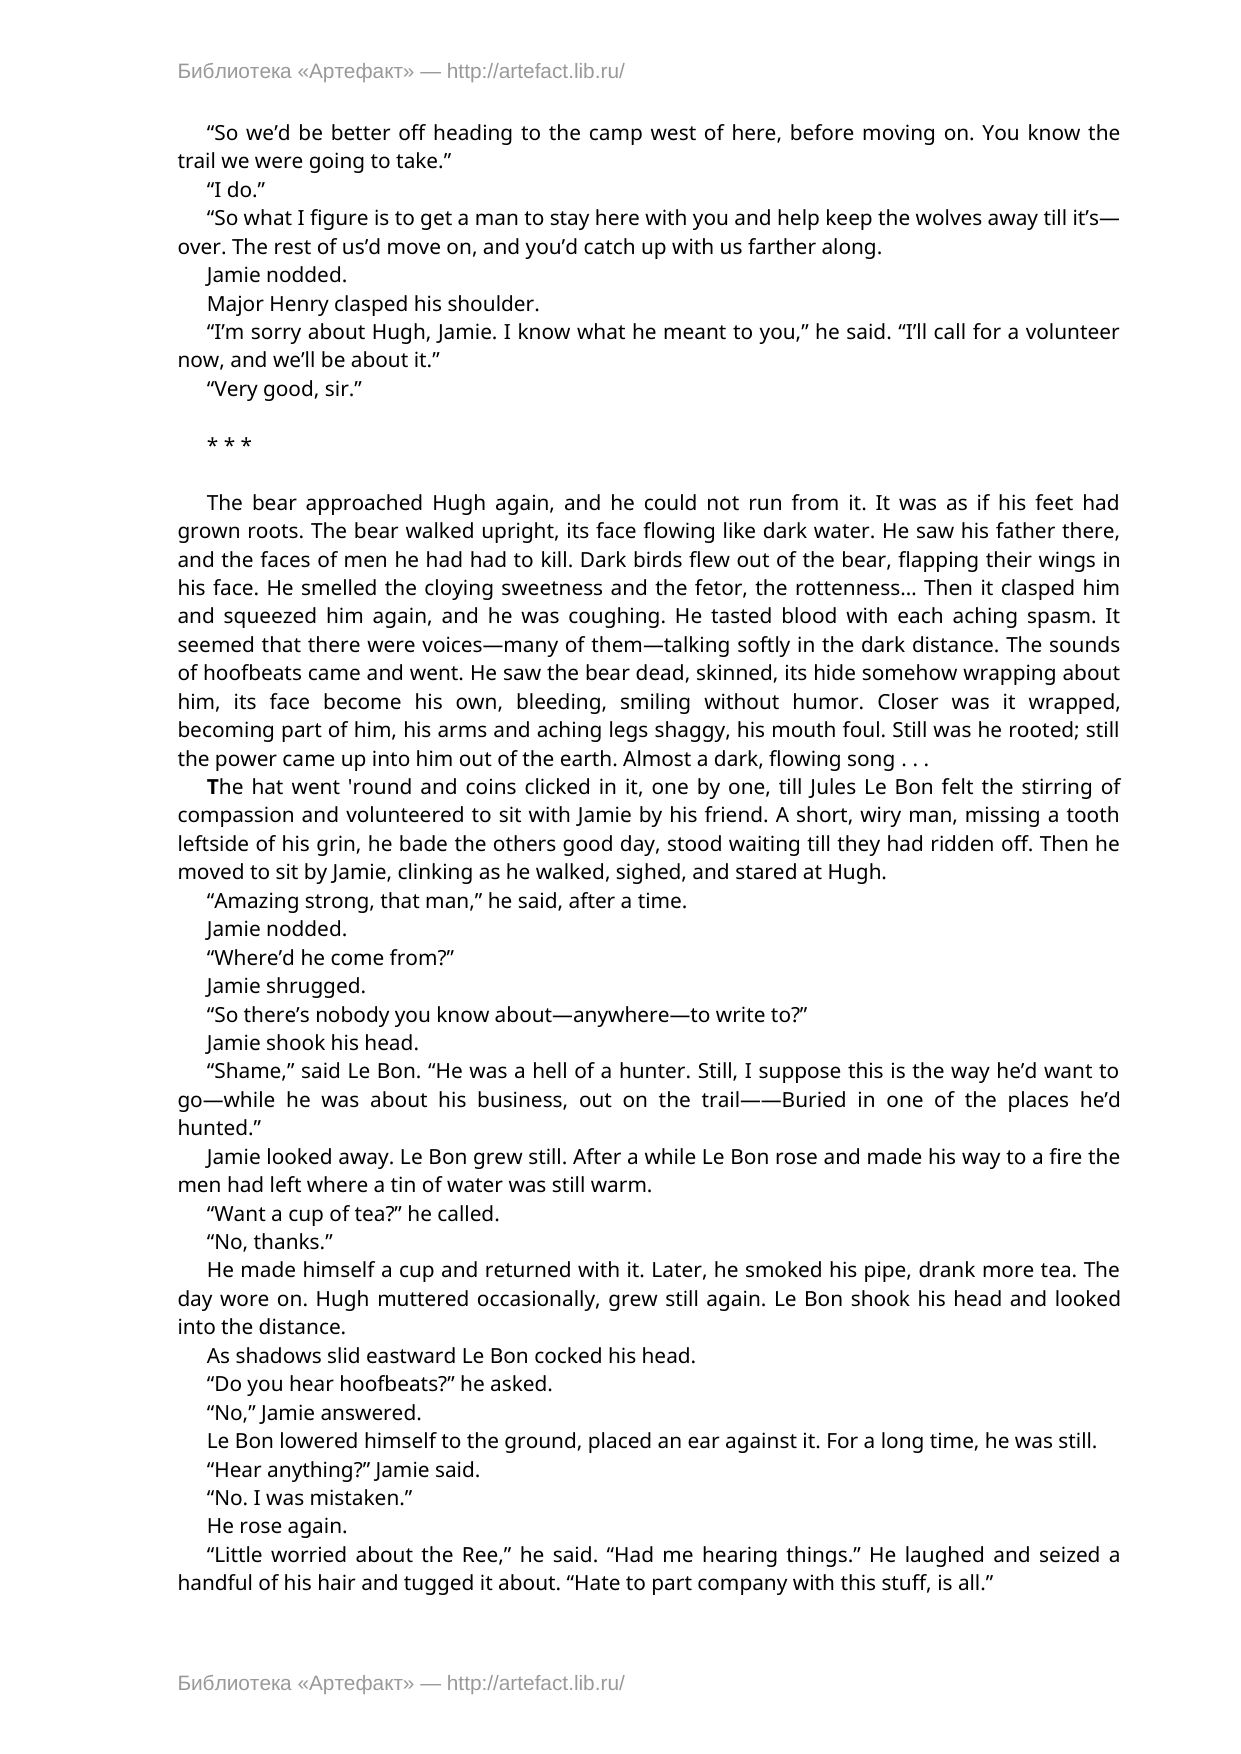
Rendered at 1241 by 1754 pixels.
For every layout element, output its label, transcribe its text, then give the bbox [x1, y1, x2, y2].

text Jamie shook his head. [177, 1028, 1122, 1057]
text “So we’d be better off heading to the camp west of here, before moving on. You know the trail we were going to take.” [177, 118, 1122, 175]
text “Amazing strong, that man,” he said, after a time. [177, 886, 1122, 914]
text “Do you hear hoofbeats?” he asked. [177, 1369, 1122, 1398]
text “So there’s nobody you know about—anywhere—to write to?” [177, 1000, 1122, 1028]
text He made himself a cup and returned with it. Later, he smoked his pipe, drank more tea. The day wore on. Hugh muttered occasionally, grew still again. Le Bon shook his head and looked into the distance. [177, 1256, 1122, 1341]
text “No,” Jamie answered. [177, 1398, 1122, 1426]
text Jamie shrugged. [177, 971, 1122, 1000]
text The bear approached Hugh again, and he could not run from it. It was as if his feet had grown roots. The bear walked upright, its face flowing like dark water. He saw his father there, and the faces of men he had had to kill. Dark birds flew out of the bear, flapping their wings in his face. He smelled the cloying sweetness and the fetor, the rottenness… Then it clasped him and squeezed him again, and he was coughing. He tasted blood with each aching spasm. It seemed that there were voices—many of them—talking softly in the dark distance. The sounds of hoofbeats came and went. He saw the bear dead, skinned, its hide somehow wrapping about him, its face become his own, bleeding, smiling without humor. Closer was it wrapped, becoming part of him, his arms and aching legs shaggy, his mouth foul. Still was he rooted; still the power came up into him out of the earth. Almost a dark, flowing song . . . [177, 488, 1122, 772]
text “Want a cup of tea?” he called. [177, 1199, 1122, 1227]
text “Very good, sir.” [177, 374, 1122, 402]
text “No. I was mistaken.” [177, 1483, 1122, 1512]
text Jamie nodded. [177, 260, 1122, 289]
text “Little worried about the Ree,” he said. “Had me hearing things.” He laughed and seized a handful of his hair and tugged it about. “Hate to part company with this stuff, is all.” [177, 1540, 1122, 1597]
text As shadows slid eastward Le Bon cocked his head. [177, 1341, 1122, 1369]
text “Where’d he come from?” [177, 943, 1122, 971]
text Jamie nodded. [177, 914, 1122, 943]
text “Hear anything?” Jamie said. [177, 1455, 1122, 1483]
text “So what I figure is to get a man to stay here with you and help keep the wolves away till it’s—over. The rest of us’d move on, and you’d catch up with us farther along. [177, 203, 1122, 260]
text “Shame,” said Le Bon. “He was a hell of a hunter. Still, I suppose this is the way he’d want to go—while he was about his business, out on the trail——Buried in one of the places he’d hunted.” [177, 1057, 1122, 1142]
text Major Henry clasped his shoulder. [177, 289, 1122, 317]
text Le Bon lowered himself to the ground, placed an ear against it. For a long time, he was still. [177, 1426, 1122, 1455]
text “I’m sorry about Hugh, Jamie. I know what he meant to you,” he said. “I’ll call for a volunteer now, and we’ll be about it.” [177, 317, 1122, 374]
text * * * [177, 431, 1122, 459]
text “I do.” [177, 175, 1122, 203]
text Jamie looked away. Le Bon grew still. After a while Le Bon rose and made his way to a fire the men had left where a tin of water was still warm. [177, 1142, 1122, 1199]
text He rose again. [177, 1512, 1122, 1540]
text The hat went 'round and coins clicked in it, one by one, till Jules Le Bon felt the stirring of compassion and volunteered to sit with Jamie by his friend. A short, wiry man, missing a tooth leftside of his grin, he bade the others good day, stood waiting till they had ridden off. Then he moved to sit by Jamie, clinking as he walked, sighed, and stared at Hugh. [177, 772, 1122, 886]
text “No, thanks.” [177, 1227, 1122, 1256]
